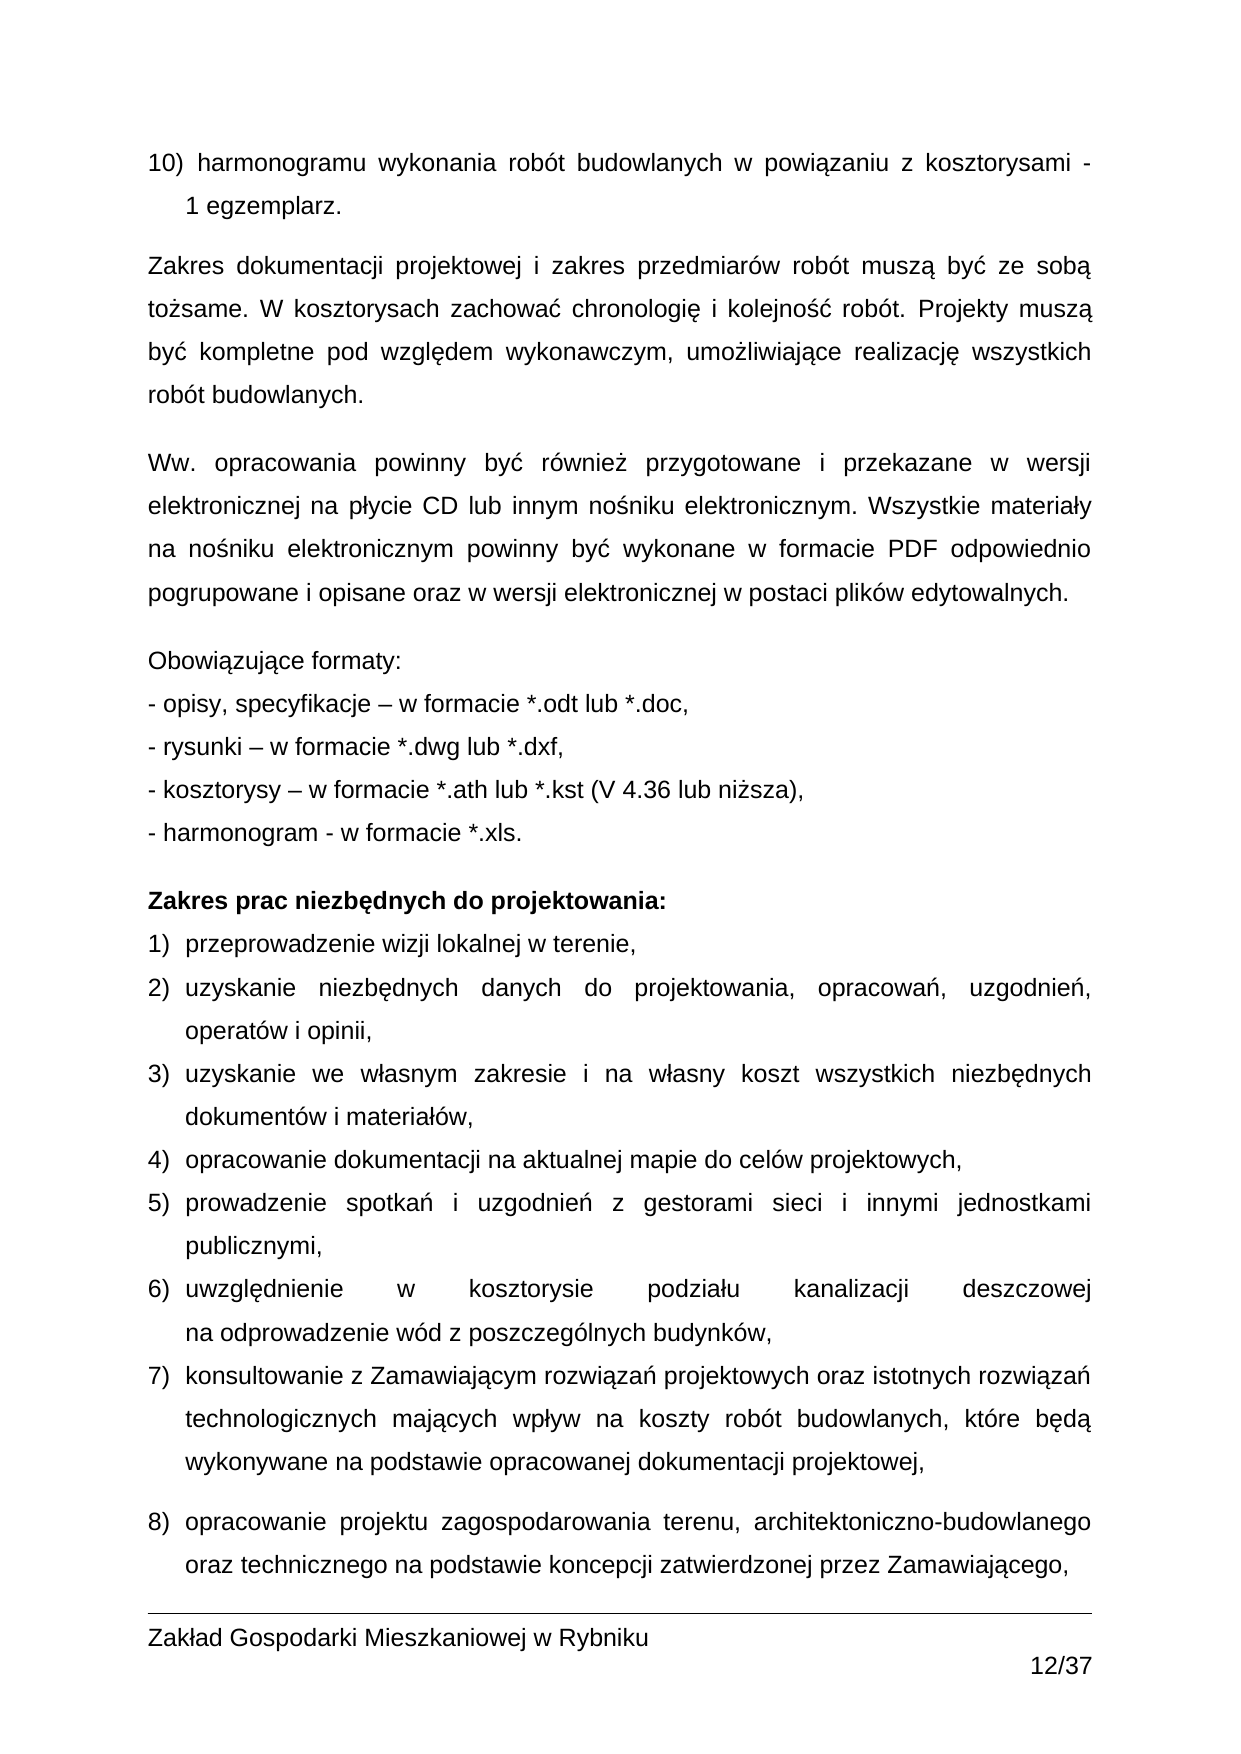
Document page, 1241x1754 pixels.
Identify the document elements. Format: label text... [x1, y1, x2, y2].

text - harmonogram - w formacie *.xls. [148, 818, 1092, 847]
list przeprowadzenie wizji lokalnej w terenie, [148, 929, 1092, 958]
text Ww. opracowania powinny być również przygotowane i przekazane w wersji elektronicznej na płycie CD lub innym nośniku elektronicznym. Wszystkie materiały na nośniku elektronicznym powinny być wykonane w formacie PDF odpowiednio pogrupowane i opisane oraz w wersji elektronicznej w postaci plików edytowalnych. [148, 448, 1092, 606]
list uzyskanie we własnym zakresie i na własny koszt wszystkich niezbędnych dokumentów i materiałów, [148, 1059, 1092, 1131]
list konsultowanie z Zamawiającym rozwiązań projektowych oraz istotnych rozwiązań technologicznych mających wpływ na koszty robót budowlanych, które będą wykonywane na podstawie opracowanej dokumentacji projektowej, [148, 1361, 1092, 1476]
list opracowanie projektu zagospodarowania terenu, architektoniczno-budowlanego oraz technicznego na podstawie koncepcji zatwierdzonej przez Zamawiającego, [148, 1507, 1092, 1578]
list opracowanie dokumentacji na aktualnej mapie do celów projektowych, [148, 1145, 1092, 1174]
text Obowiązujące formaty: [148, 646, 1092, 674]
list uzyskanie niezbędnych danych do projektowania, opracowań, uzgodnień, operatów i opinii, [148, 972, 1092, 1044]
list prowadzenie spotkań i uzgodnień z gestorami sieci i innymi jednostkami publicznymi, [148, 1188, 1092, 1260]
text Zakres dokumentacji projektowej i zakres przedmiarów robót muszą być ze sobą tożsame. W kosztorysach zachować chronologię i kolejność robót. Projekty muszą być kompletne pod względem wykonawczym, umożliwiające realizację wszystkich robót budowlanych. [148, 251, 1092, 409]
text - opisy, specyfikacje – w formacie *.odt lub *.doc, [148, 689, 1092, 717]
text - rysunki – w formacie *.dwg lub *.dxf, [148, 732, 1092, 761]
text - kosztorysy – w formacie *.ath lub *.kst (V 4.36 lub niższa), [148, 775, 1092, 804]
text Zakres prac niezbędnych do projektowania: [148, 886, 1092, 915]
list uwzględnienie w kosztorysie podziału kanalizacji deszczowej na odprowadzenie wód z poszczególnych budynków, [148, 1274, 1092, 1346]
list harmonogramu wykonania robót budowlanych w powiązaniu z kosztorysami - 1 egzemplarz. [148, 148, 1092, 219]
